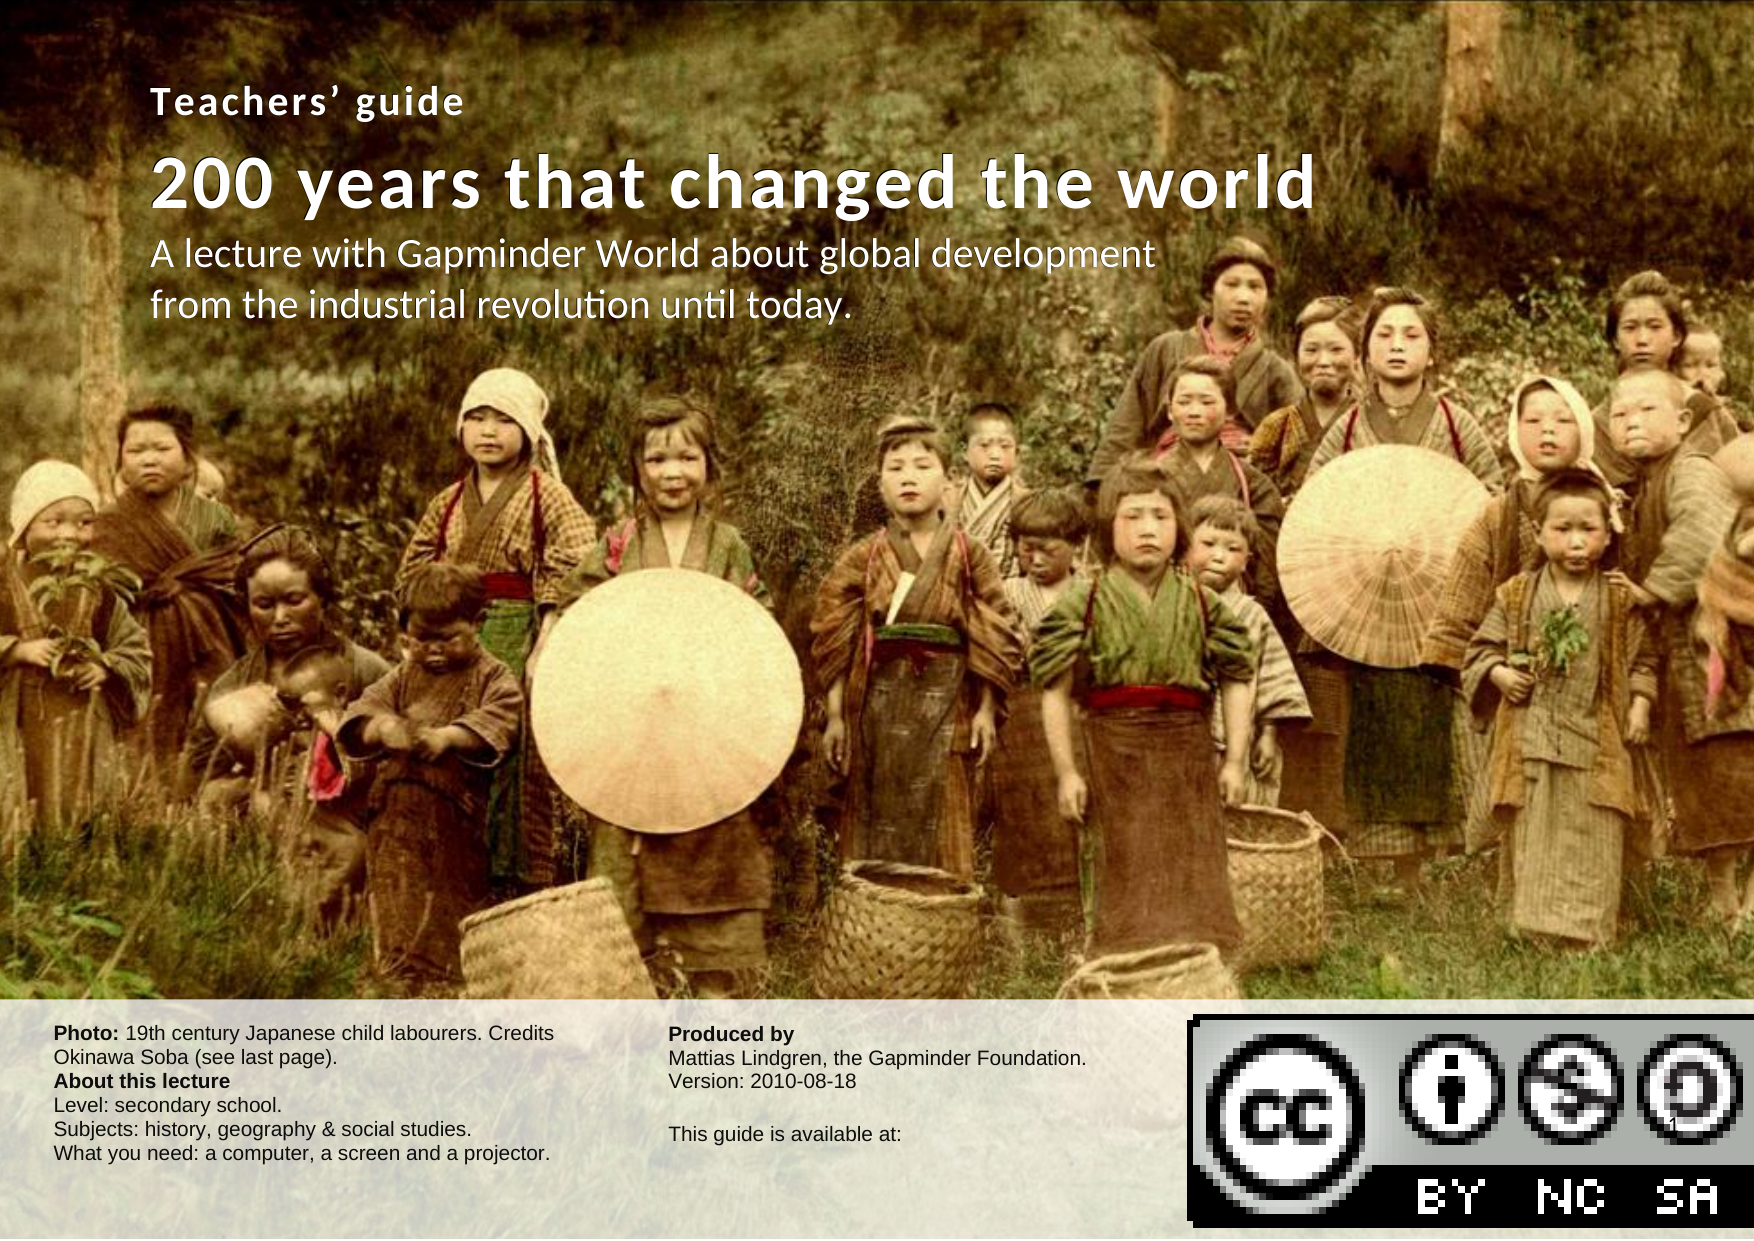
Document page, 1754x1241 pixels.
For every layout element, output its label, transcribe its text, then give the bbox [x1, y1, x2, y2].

text A lecture with Gapminder World about global development [75, 227, 1679, 278]
text Teachers’ guide [75, 75, 1679, 126]
picture [1187, 1014, 1754, 1228]
picture [0, 0, 1754, 999]
text 200 years that changed the world [75, 133, 1679, 227]
text from the industrial revolution until today. [75, 278, 1679, 329]
